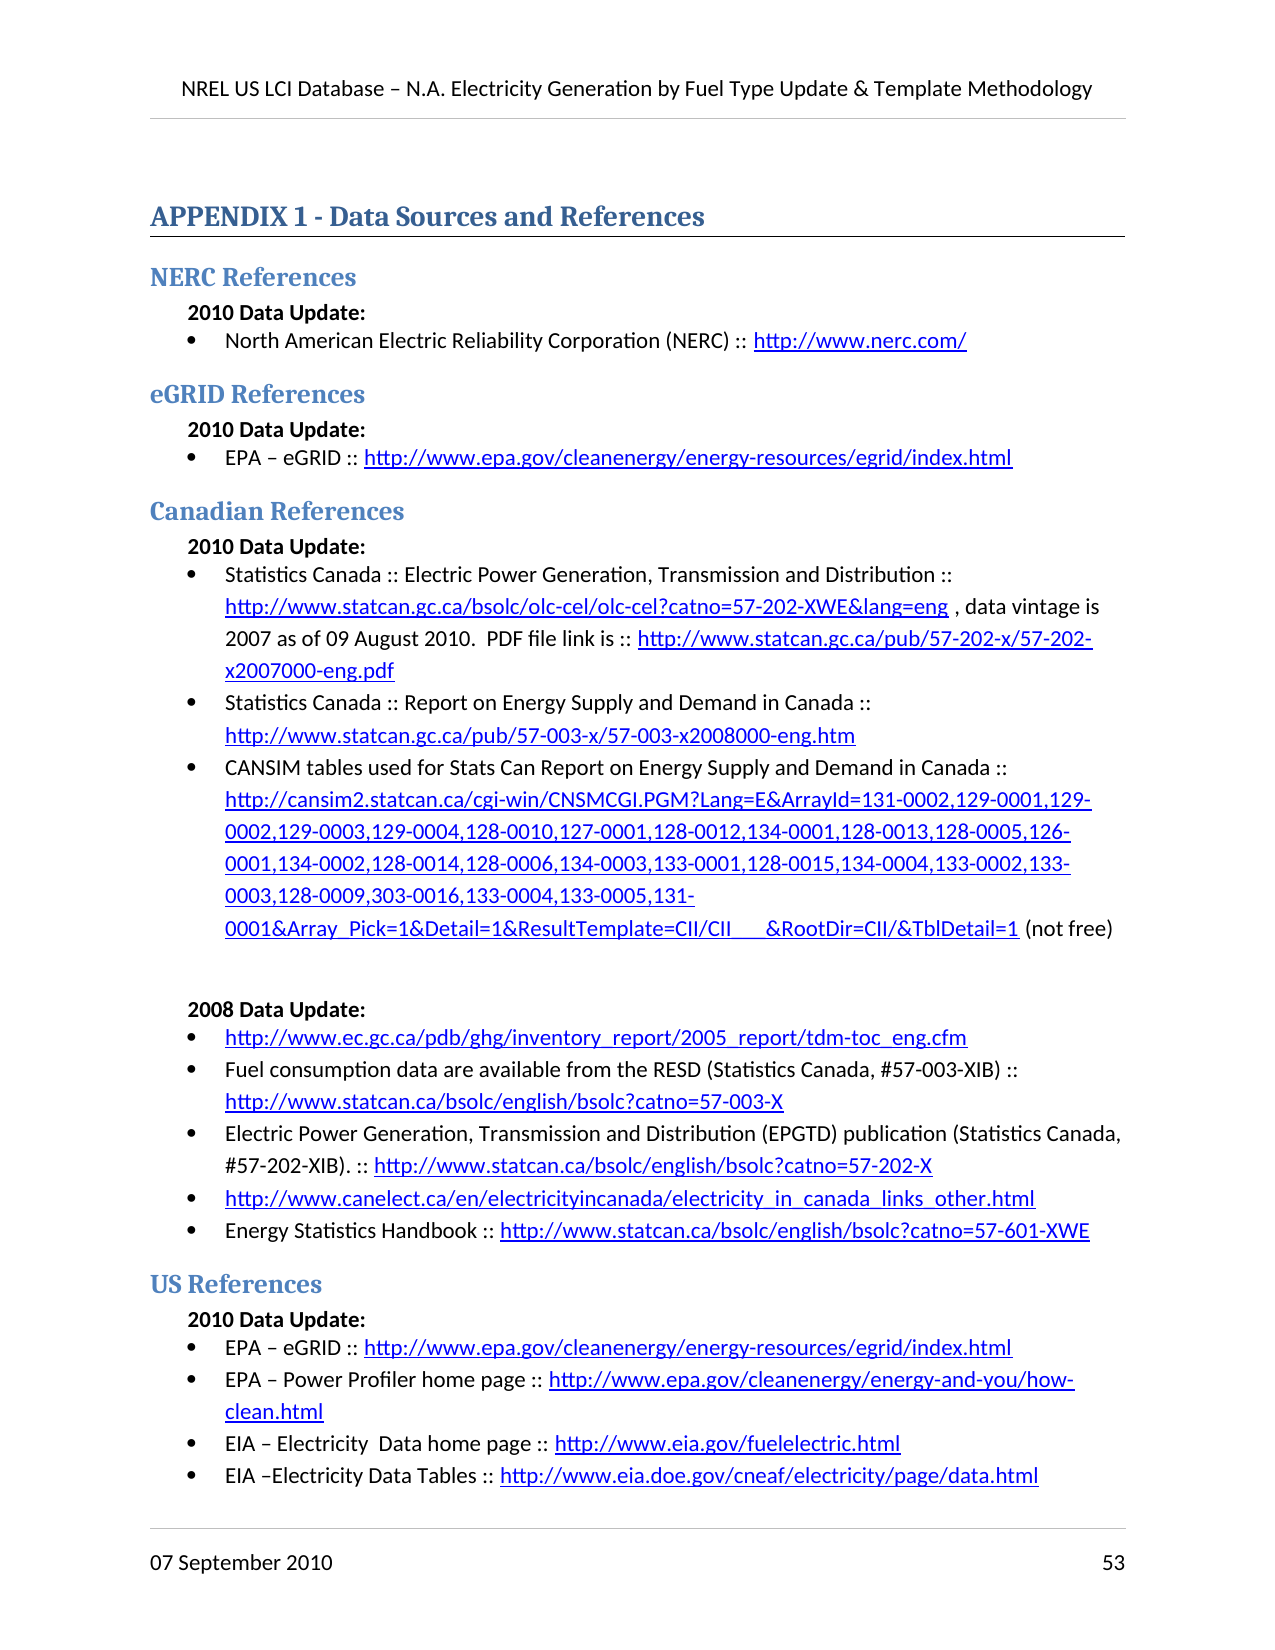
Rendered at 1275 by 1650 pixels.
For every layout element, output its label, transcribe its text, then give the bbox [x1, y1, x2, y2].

list http://www.canelect.ca/en/electricityincanada/electricity_in_canada_links_other.html [187, 1184, 1125, 1212]
text 2008 Data Update: [187, 995, 1125, 1023]
text 2010 Data Update: [187, 1305, 1125, 1333]
text 2010 Data Update: [187, 532, 1125, 560]
list EPA – eGRID :: http://www.epa.gov/cleanenergy/energy-resources/egrid/index.html [187, 1333, 1125, 1361]
subtitle eGRID References [150, 379, 1125, 410]
list EIA –Electricity Data Tables :: http://www.eia.doe.gov/cneaf/electricity/page/data.html [187, 1462, 1125, 1489]
list CANSIM tables used for Stats Can Report on Energy Supply and Demand in Canada :: http://cansim2.statcan.ca/cgi-win/CNSMCGI.PGM?Lang=E&ArrayId=131-0002,129-0001,129-0002,129-0003,129-0004,128-0010,127-0001,128-0012,134-0001,128-0013,128-0005,126-0001,134-0002,128-0014,128-0006,134-0003,133-0001,128-0015,134-0004,133-0002,133-0003,128-0009,303-0016,133-0004,133-0005,131-0001&Array_Pick=1&Detail=1&ResultTemplate=CII/CII___&RootDir=CII/&TblDetail=1 (not free) [187, 753, 1125, 942]
list Fuel consumption data are available from the RESD (Statistics Canada, #57-003-XIB) :: http://www.statcan.ca/bsolc/english/bsolc?catno=57-003-X [187, 1055, 1125, 1115]
list North American Electric Reliability Corporation (NERC) :: http://www.nerc.com/ [187, 326, 1125, 354]
list Electric Power Generation, Transmission and Distribution (EPGTD) publication (Statistics Canada, #57-202-XIB). :: http://www.statcan.ca/bsolc/english/bsolc?catno=57-202-X [187, 1119, 1125, 1180]
subtitle NERC References [150, 262, 1125, 294]
subtitle Canadian References [150, 496, 1125, 527]
list EIA – Electricity Data home page :: http://www.eia.gov/fuelelectric.html [187, 1429, 1125, 1457]
list Statistics Canada :: Report on Energy Supply and Demand in Canada :: http://www.statcan.gc.ca/pub/57-003-x/57-003-x2008000-eng.htm [187, 688, 1125, 749]
list Energy Statistics Handbook :: http://www.statcan.ca/bsolc/english/bsolc?catno=57-601-XWE [187, 1216, 1125, 1244]
text 2010 Data Update: [187, 298, 1125, 326]
list EPA – eGRID :: http://www.epa.gov/cleanenergy/energy-resources/egrid/index.html [187, 443, 1125, 471]
list EPA – Power Profiler home page :: http://www.epa.gov/cleanenergy/energy-and-you/how-clean.html [187, 1365, 1125, 1425]
list http://www.ec.gc.ca/pdb/ghg/inventory_report/2005_report/tdm-toc_eng.cfm [187, 1023, 1125, 1051]
subtitle US References [150, 1269, 1125, 1300]
text 2010 Data Update: [187, 415, 1125, 443]
list Statistics Canada :: Electric Power Generation, Transmission and Distribution :: http://www.statcan.gc.ca/bsolc/olc-cel/olc-cel?catno=57-202-XWE&lang=eng , data vintage is 2007 as of 09 August 2010. PDF file link is :: http://www.statcan.gc.ca/pub/57-202-x/57-202-x2007000-eng.pdf [187, 560, 1125, 684]
subtitle APPENDIX 1 - Data Sources and References [150, 200, 1125, 236]
